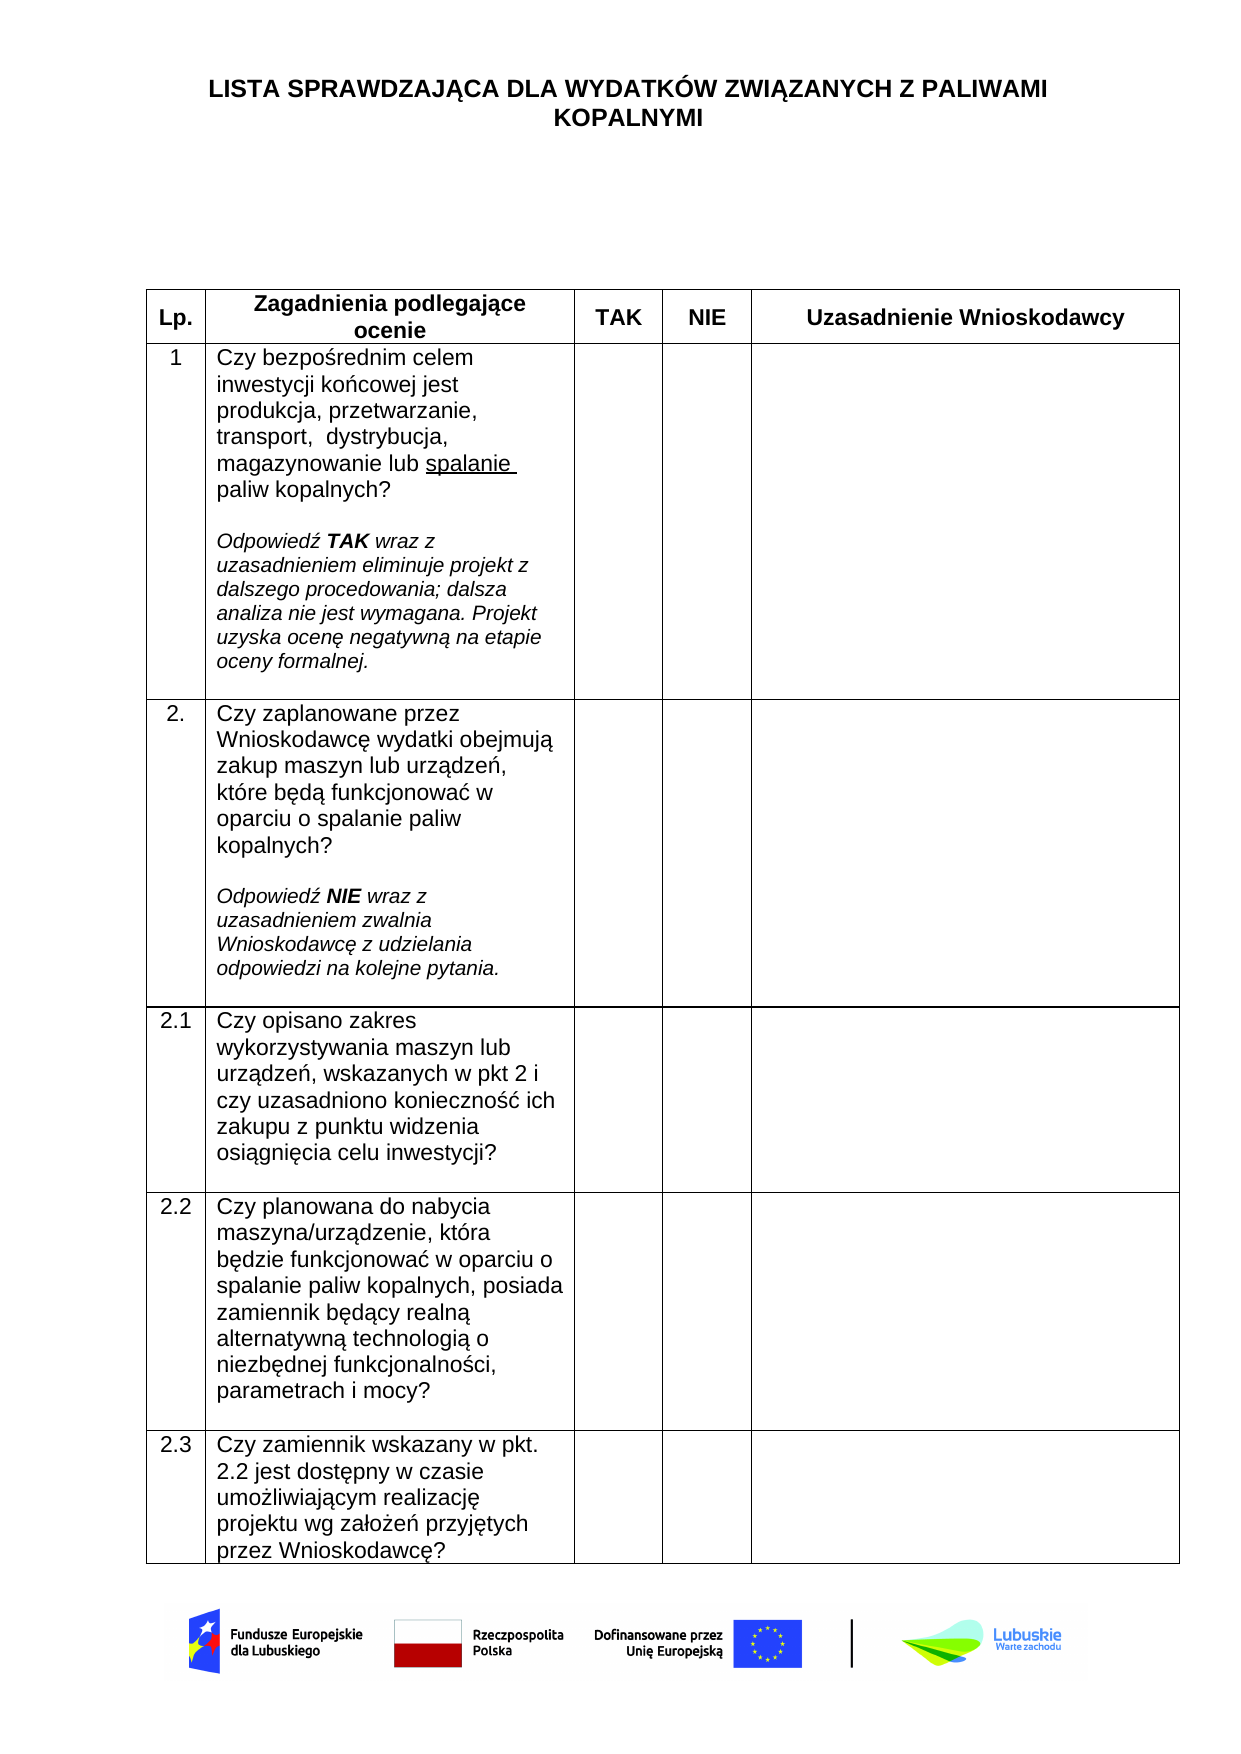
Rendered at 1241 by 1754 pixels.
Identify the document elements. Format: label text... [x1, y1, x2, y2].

table_cell [663, 1008, 751, 1192]
table_header Zagadnienia podlegające ocenie [206, 290, 574, 343]
table_cell [575, 344, 662, 699]
table_header Uzasadnienie Wnioskodawcy [752, 290, 1179, 343]
table_header NIE [663, 290, 751, 343]
table_cell Czy bezpośrednim celem inwestycji końcowej jest produkcja, przetwarzanie, transport, dystrybucja, magazynowanie lub spalanie paliw kopalnych? Odpowiedź TAK wraz z uzasadnieniem eliminuje projekt z dalszego procedowania; dalsza analiza nie jest wymagana. Projekt uzyska ocenę negatywną na etapie oceny formalnej. [206, 344, 574, 699]
table_header TAK [575, 290, 662, 343]
table_cell Czy zaplanowane przez Wnioskodawcę wydatki obejmują zakup maszyn lub urządzeń, które będą funkcjonować w oparciu o spalanie paliw kopalnych? Odpowiedź NIE wraz z uzasadnieniem zwalnia Wnioskodawcę z udzielania odpowiedzi na kolejne pytania. [206, 700, 574, 1006]
table_cell 2.2 [147, 1193, 205, 1430]
table_cell 2.1 [147, 1008, 205, 1192]
table_cell [575, 1431, 662, 1563]
table_cell Czy zamiennik wskazany w pkt. 2.2 jest dostępny w czasie umożliwiającym realizację projektu wg założeń przyjętych przez Wnioskodawcę? [206, 1431, 574, 1563]
table_header Lp. [147, 290, 205, 343]
table_cell [575, 1193, 662, 1430]
table_cell 2.3 [147, 1431, 205, 1563]
table_cell [663, 700, 751, 1006]
table_cell [752, 700, 1179, 1006]
table_cell [752, 1008, 1179, 1192]
table_cell 2. [147, 700, 205, 1006]
table_cell [752, 1431, 1179, 1563]
picture [163, 1603, 1088, 1681]
table_cell [752, 344, 1179, 699]
table_cell [752, 1193, 1179, 1430]
table_cell [663, 344, 751, 699]
table_cell [663, 1431, 751, 1563]
table_cell Czy opisano zakres wykorzystywania maszyn lub urządzeń, wskazanych w pkt 2 i czy uzasadniono konieczność ich zakupu z punktu widzenia osiągnięcia celu inwestycji? [206, 1008, 574, 1192]
table_cell [575, 700, 662, 1006]
table_cell Czy planowana do nabycia maszyna/urządzenie, która będzie funkcjonować w oparciu o spalanie paliw kopalnych, posiada zamiennik będący realną alternatywną technologią o niezbędnej funkcjonalności, parametrach i mocy? [206, 1193, 574, 1430]
table_cell [575, 1008, 662, 1192]
table_cell 1 [147, 344, 205, 699]
table_cell [663, 1193, 751, 1430]
